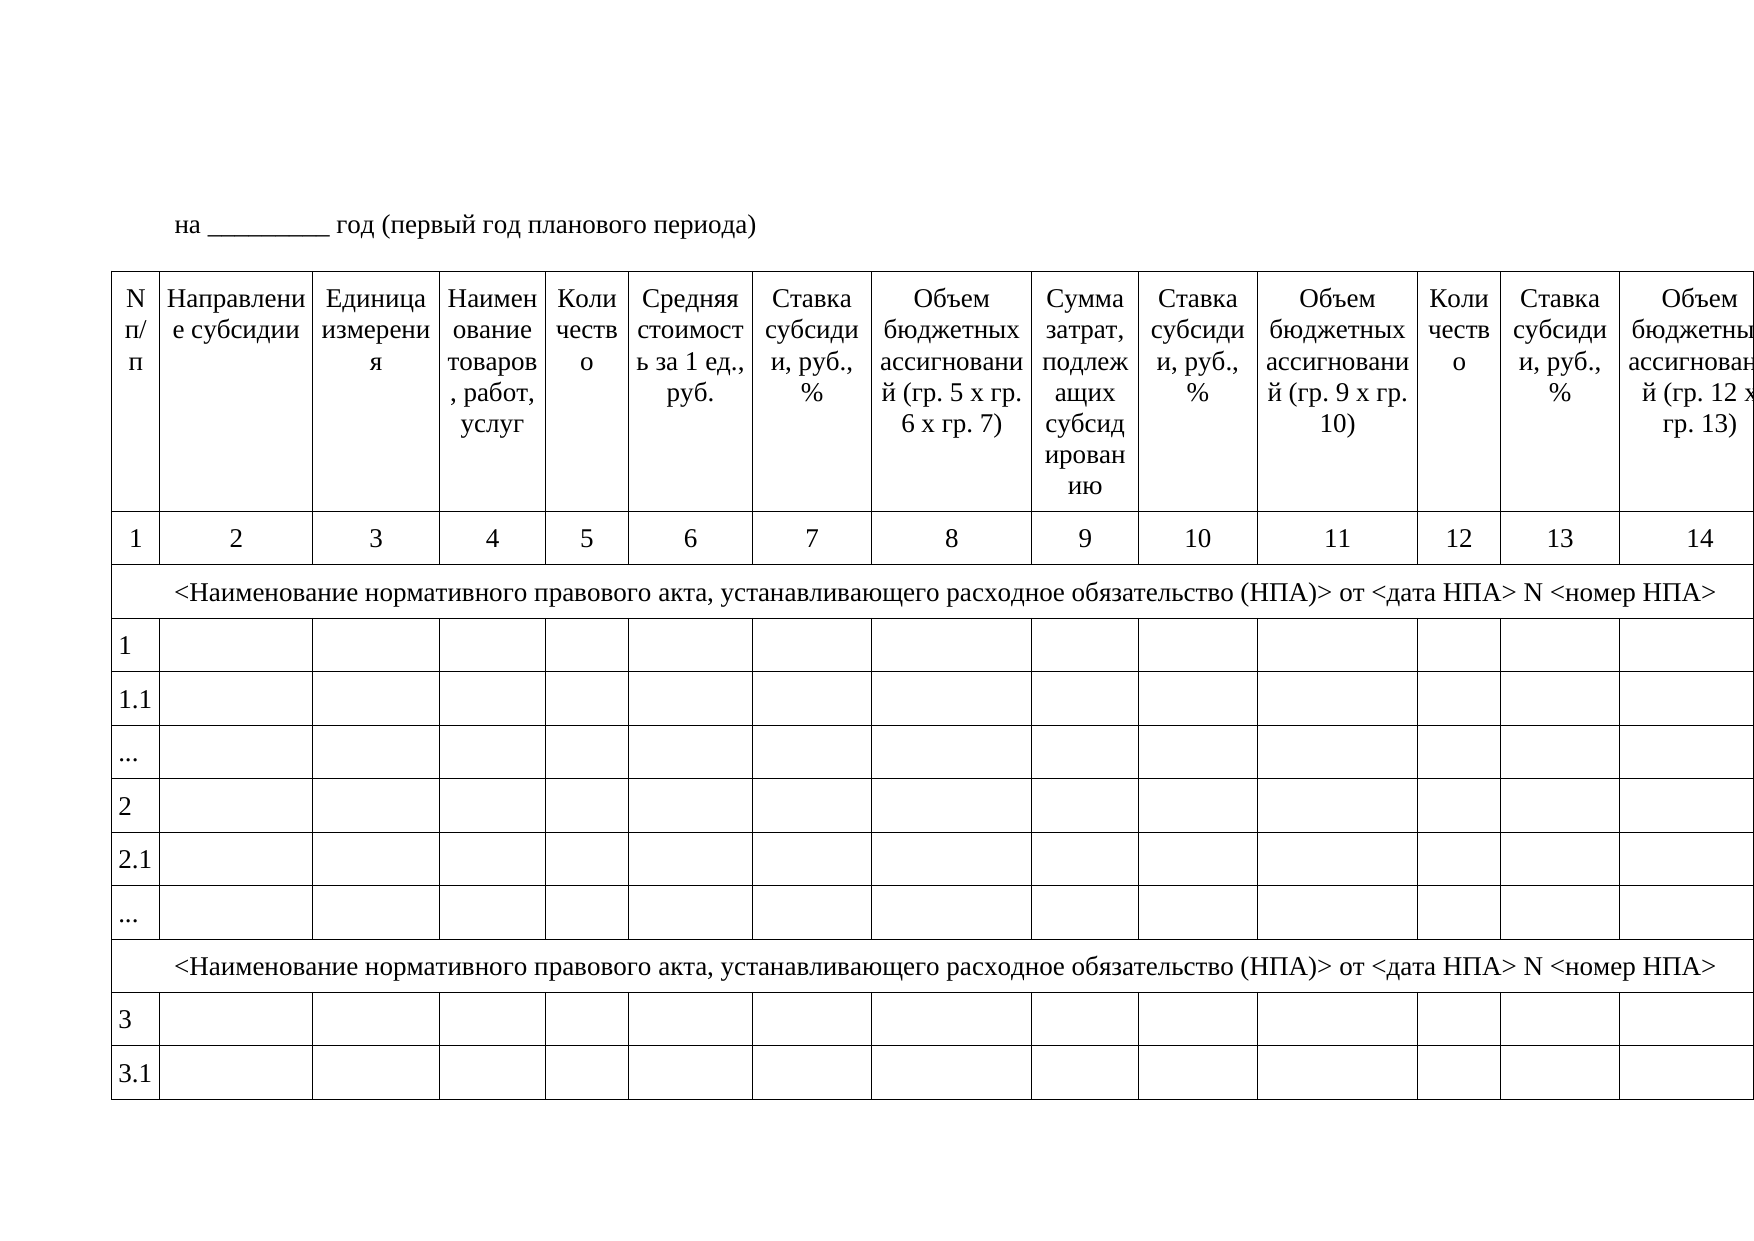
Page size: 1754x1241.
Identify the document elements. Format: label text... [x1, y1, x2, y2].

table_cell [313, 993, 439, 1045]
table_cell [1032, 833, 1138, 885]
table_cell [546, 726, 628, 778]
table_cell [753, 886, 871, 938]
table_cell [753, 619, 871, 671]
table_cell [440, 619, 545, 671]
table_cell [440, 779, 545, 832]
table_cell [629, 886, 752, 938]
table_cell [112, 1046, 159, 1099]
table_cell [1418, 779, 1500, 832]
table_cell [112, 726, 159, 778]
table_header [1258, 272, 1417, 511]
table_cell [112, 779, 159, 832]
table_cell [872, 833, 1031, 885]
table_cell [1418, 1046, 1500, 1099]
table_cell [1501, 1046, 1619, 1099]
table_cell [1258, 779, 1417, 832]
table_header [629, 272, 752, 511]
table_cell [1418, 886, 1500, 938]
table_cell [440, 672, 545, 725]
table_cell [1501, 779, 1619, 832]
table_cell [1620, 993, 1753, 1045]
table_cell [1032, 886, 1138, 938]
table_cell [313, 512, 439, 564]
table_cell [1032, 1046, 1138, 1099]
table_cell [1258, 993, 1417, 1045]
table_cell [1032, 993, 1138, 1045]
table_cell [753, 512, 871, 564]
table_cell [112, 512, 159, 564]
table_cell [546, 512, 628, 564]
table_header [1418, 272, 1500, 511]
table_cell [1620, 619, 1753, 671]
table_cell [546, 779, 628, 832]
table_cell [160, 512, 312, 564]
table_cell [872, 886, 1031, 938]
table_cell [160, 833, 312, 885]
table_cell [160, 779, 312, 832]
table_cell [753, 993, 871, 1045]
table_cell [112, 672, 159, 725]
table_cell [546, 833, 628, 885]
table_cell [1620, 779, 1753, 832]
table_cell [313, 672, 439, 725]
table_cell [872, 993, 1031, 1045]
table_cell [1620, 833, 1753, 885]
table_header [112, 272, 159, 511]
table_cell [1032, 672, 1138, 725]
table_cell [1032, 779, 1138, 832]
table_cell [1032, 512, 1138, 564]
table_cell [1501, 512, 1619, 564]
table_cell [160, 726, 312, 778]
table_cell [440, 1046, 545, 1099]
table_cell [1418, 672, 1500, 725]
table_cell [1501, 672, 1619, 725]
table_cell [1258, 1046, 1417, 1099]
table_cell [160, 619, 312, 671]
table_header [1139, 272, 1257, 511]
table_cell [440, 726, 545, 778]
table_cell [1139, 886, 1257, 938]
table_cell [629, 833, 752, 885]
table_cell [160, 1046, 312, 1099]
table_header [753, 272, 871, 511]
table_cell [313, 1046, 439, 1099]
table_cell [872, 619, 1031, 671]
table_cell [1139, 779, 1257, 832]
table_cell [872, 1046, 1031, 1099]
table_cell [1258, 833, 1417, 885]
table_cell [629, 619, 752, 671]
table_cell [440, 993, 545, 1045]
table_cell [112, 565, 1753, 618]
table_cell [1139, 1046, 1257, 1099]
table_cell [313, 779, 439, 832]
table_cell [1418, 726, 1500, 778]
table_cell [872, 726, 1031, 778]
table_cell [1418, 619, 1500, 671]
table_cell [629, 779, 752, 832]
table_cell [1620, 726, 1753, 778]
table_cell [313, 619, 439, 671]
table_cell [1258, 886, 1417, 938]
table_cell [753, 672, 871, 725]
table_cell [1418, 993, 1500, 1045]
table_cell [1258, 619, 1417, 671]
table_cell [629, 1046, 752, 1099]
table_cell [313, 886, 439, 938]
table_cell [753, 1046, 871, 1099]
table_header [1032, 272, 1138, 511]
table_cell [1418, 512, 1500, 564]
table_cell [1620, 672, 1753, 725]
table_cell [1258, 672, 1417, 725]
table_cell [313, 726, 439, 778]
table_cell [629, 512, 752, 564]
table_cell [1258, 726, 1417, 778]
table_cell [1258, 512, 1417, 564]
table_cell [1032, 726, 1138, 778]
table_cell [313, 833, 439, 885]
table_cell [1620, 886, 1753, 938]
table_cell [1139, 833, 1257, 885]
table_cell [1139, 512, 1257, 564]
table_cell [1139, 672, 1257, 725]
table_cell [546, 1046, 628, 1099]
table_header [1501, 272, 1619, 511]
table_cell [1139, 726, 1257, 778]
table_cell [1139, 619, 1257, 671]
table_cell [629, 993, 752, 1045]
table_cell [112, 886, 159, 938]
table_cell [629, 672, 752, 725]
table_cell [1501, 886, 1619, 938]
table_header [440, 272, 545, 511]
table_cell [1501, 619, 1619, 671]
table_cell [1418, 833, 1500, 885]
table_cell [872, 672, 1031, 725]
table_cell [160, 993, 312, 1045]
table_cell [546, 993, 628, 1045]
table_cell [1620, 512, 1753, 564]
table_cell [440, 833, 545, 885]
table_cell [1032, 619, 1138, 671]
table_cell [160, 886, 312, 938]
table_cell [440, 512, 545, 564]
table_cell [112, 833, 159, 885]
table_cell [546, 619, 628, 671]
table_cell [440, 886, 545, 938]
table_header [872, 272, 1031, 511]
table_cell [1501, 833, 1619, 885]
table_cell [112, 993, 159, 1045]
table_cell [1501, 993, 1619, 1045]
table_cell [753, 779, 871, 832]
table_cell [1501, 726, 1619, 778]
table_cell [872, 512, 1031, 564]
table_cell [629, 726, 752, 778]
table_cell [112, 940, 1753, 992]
text на _________ год (первый год планового периода) [118, 208, 1636, 239]
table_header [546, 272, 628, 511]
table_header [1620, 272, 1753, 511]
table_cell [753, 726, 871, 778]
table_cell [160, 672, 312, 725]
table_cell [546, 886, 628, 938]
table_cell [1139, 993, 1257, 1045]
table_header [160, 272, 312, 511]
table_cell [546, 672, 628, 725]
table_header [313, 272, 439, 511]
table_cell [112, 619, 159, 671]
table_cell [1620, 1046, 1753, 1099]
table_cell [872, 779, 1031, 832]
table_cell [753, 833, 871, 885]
